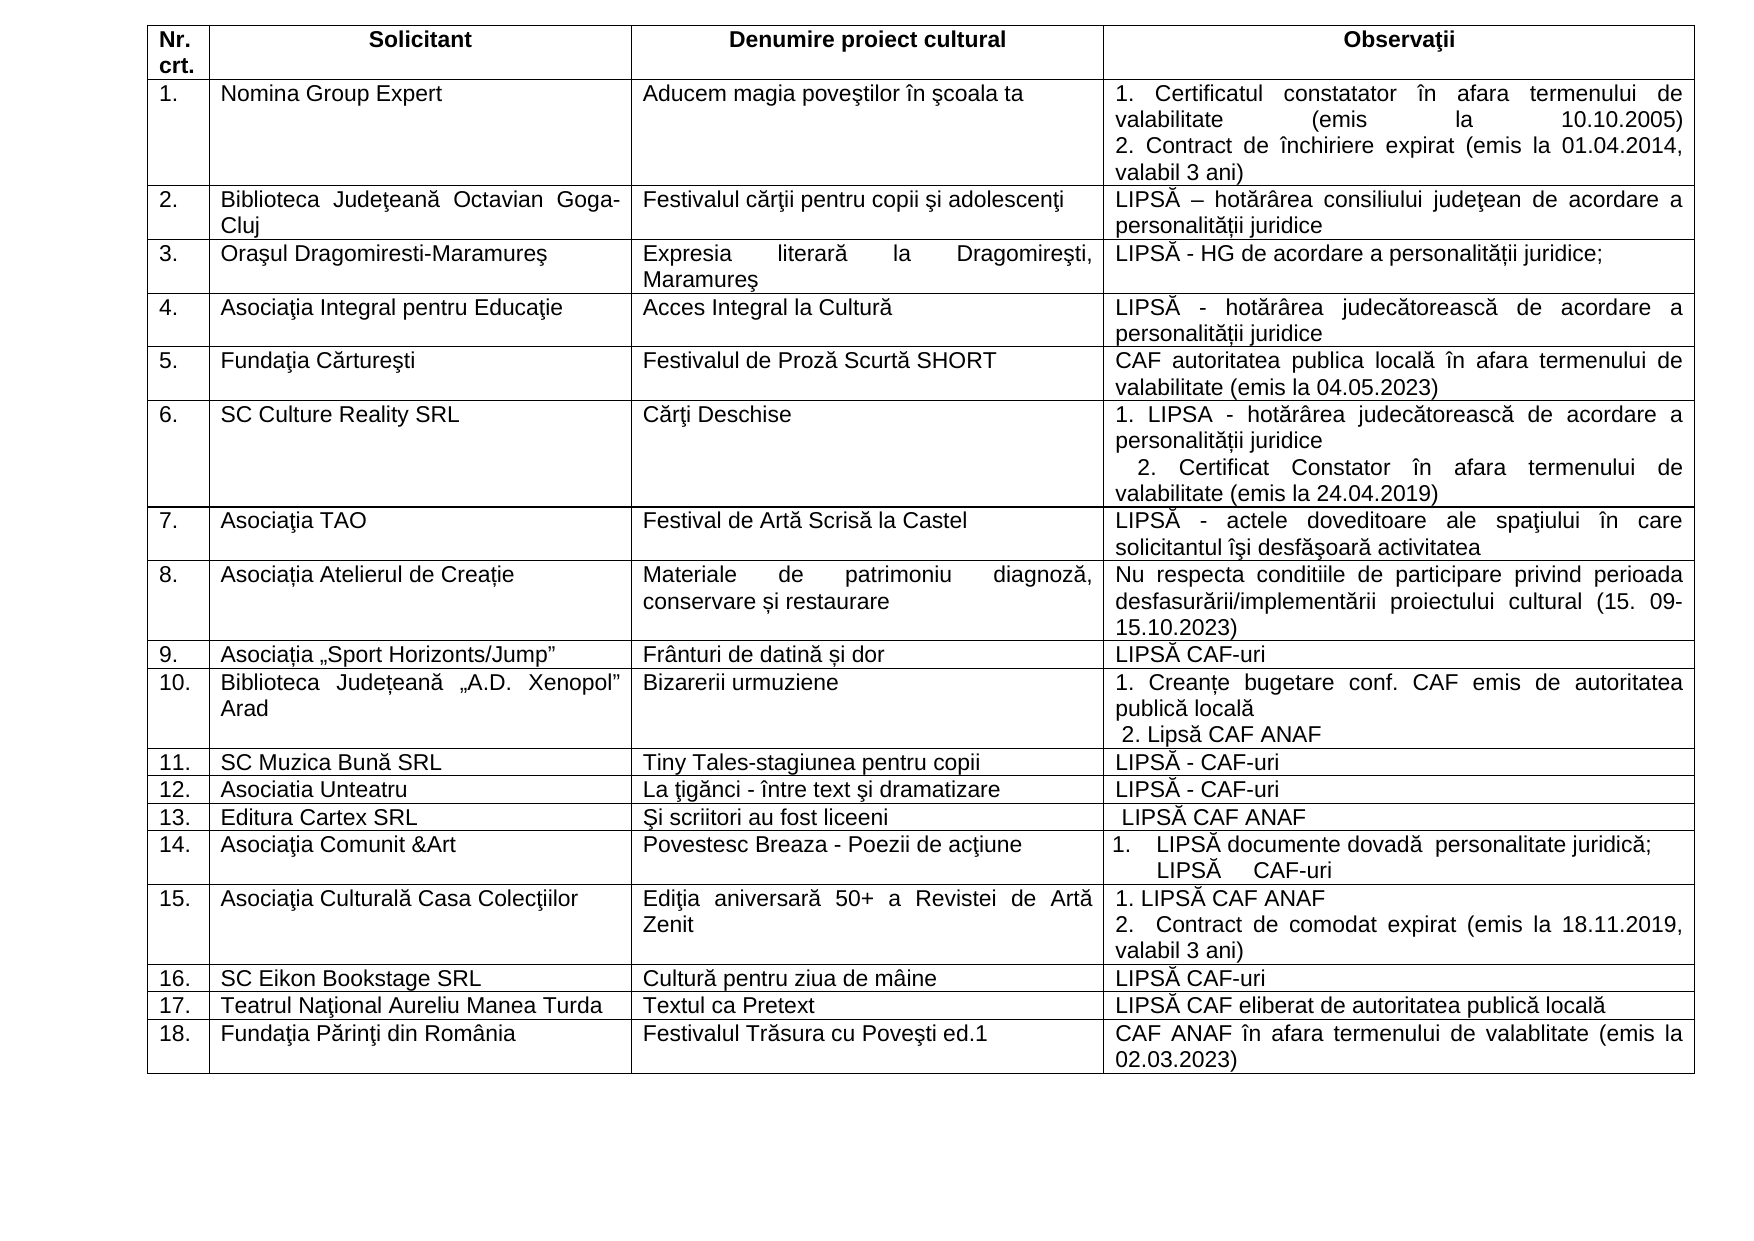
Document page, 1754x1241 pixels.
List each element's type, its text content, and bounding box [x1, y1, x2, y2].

table_cell Festivalul cărţii pentru copii şi adolescenţi [632, 186, 1103, 239]
table_cell Povestesc Breaza - Poezii de acţiune [632, 831, 1103, 884]
table_cell Biblioteca Județeană „A.D. Xenopol” Arad [210, 669, 631, 748]
table_header Solicitant [210, 26, 631, 78]
table_cell Şi scriitori au fost liceeni [632, 804, 1103, 830]
table_cell 14. [148, 831, 209, 884]
table_cell 11. [148, 749, 209, 775]
table_cell LIPSĂ - CAF-uri [1104, 749, 1694, 775]
table_cell SC Muzica Bună SRL [210, 749, 631, 775]
table_cell 15. [148, 885, 209, 964]
table_cell Fundaţia Părinţi din România [210, 1020, 631, 1072]
table_cell 12. [148, 776, 209, 803]
table_cell Nomina Group Expert [210, 80, 631, 185]
table_cell Aducem magia poveştilor în şcoala ta [632, 80, 1103, 185]
table_cell 16. [148, 965, 209, 991]
table_cell Expresia literară la Dragomireşti, Maramureş [632, 240, 1103, 292]
table_cell LIPSĂ CAF ANAF [1104, 804, 1694, 830]
table_cell 1. LIPSĂ CAF ANAF 2. Contract de comodat expirat (emis la 18.11.2019, valabil 3 ani) [1104, 885, 1694, 964]
table_header Denumire proiect cultural [632, 26, 1103, 78]
table_cell LIPSĂ - HG de acordare a personalității juridice; [1104, 240, 1694, 292]
table_cell Asociaţia TAO [210, 508, 631, 560]
table_cell 2. [148, 186, 209, 239]
table_cell LIPSĂ documente dovadă personalitate juridică; LIPSĂ CAF-uri [1104, 831, 1694, 884]
table_cell Asociaţia Culturală Casa Colecţiilor [210, 885, 631, 964]
table_cell Asociația Atelierul de Creație [210, 561, 631, 640]
table_cell CAF autoritatea publica locală în afara termenului de valabilitate (emis la 04.05.2023) [1104, 347, 1694, 400]
table_cell Asociația „Sport Horizonts/Jump” [210, 641, 631, 668]
table_cell La ţigănci - între text şi dramatizare [632, 776, 1103, 803]
table_cell CAF ANAF în afara termenului de valablitate (emis la 02.03.2023) [1104, 1020, 1694, 1072]
table_cell 17. [148, 992, 209, 1019]
table_cell SC Eikon Bookstage SRL [210, 965, 631, 991]
table_cell LIPSĂ CAF-uri [1104, 965, 1694, 991]
table_cell 5. [148, 347, 209, 400]
table_cell Textul ca Pretext [632, 992, 1103, 1019]
table_cell 1. Creanțe bugetare conf. CAF emis de autoritatea publică locală 2. Lipsă CAF ANAF [1104, 669, 1694, 748]
table_cell Bizarerii urmuziene [632, 669, 1103, 748]
table_cell Editura Cartex SRL [210, 804, 631, 830]
table_cell Festivalul de Proză Scurtă SHORT [632, 347, 1103, 400]
table_cell LIPSĂ - CAF-uri [1104, 776, 1694, 803]
table_cell 4. [148, 294, 209, 346]
table_cell 1. Certificatul constatator în afara termenului de valabilitate (emis la 10.10.2005) 2. Contract de închiriere expirat (emis la 01.04.2014, valabil 3 ani) [1104, 80, 1694, 185]
table_cell 13. [148, 804, 209, 830]
table_cell Acces Integral la Cultură [632, 294, 1103, 346]
table_cell Asociaţia Integral pentru Educaţie [210, 294, 631, 346]
table_cell 1. LIPSA - hotărârea judecătorească de acordare a personalității juridice 2. Certificat Constator în afara termenului de valabilitate (emis la 24.04.2019) [1104, 401, 1694, 506]
table_cell Fundaţia Cărtureşti [210, 347, 631, 400]
table_cell Biblioteca Judeţeană Octavian Goga-Cluj [210, 186, 631, 239]
table_cell 6. [148, 401, 209, 506]
table_cell 10. [148, 669, 209, 748]
table_cell LIPSĂ - hotărârea judecătorească de acordare a personalității juridice [1104, 294, 1694, 346]
table_cell LIPSĂ – hotărârea consiliului judeţean de acordare a personalității juridice [1104, 186, 1694, 239]
table_cell Festival de Artă Scrisă la Castel [632, 508, 1103, 560]
table_cell LIPSĂ - actele doveditoare ale spaţiului în care solicitantul îşi desfăşoară activitatea [1104, 508, 1694, 560]
table_cell Festivalul Trăsura cu Poveşti ed.1 [632, 1020, 1103, 1072]
table_cell Frânturi de datină și dor [632, 641, 1103, 668]
table_cell 18. [148, 1020, 209, 1072]
table_cell Materiale de patrimoniu diagnoză, conservare și restaurare [632, 561, 1103, 640]
table_cell LIPSĂ CAF-uri [1104, 641, 1694, 668]
table_header Observaţii [1104, 26, 1694, 78]
table_cell Asociaţia Comunit &Art [210, 831, 631, 884]
table_cell 3. [148, 240, 209, 292]
table_cell 1. [148, 80, 209, 185]
table_cell Asociatia Unteatru [210, 776, 631, 803]
table_cell 9. [148, 641, 209, 668]
table_cell 7. [148, 508, 209, 560]
table_cell SC Culture Reality SRL [210, 401, 631, 506]
table_cell Cultură pentru ziua de mâine [632, 965, 1103, 991]
table_header Nr. crt. [148, 26, 209, 78]
table_cell Tiny Tales-stagiunea pentru copii [632, 749, 1103, 775]
table_cell Oraşul Dragomiresti-Maramureş [210, 240, 631, 292]
table_cell Ediţia aniversară 50+ a Revistei de Artă Zenit [632, 885, 1103, 964]
table_cell Nu respecta conditiile de participare privind perioada desfasurării/implementării proiectului cultural (15. 09-15.10.2023) [1104, 561, 1694, 640]
table_cell Cărţi Deschise [632, 401, 1103, 506]
table_cell 8. [148, 561, 209, 640]
table_cell Teatrul Naţional Aureliu Manea Turda [210, 992, 631, 1019]
table_cell LIPSĂ CAF eliberat de autoritatea publică locală [1104, 992, 1694, 1019]
